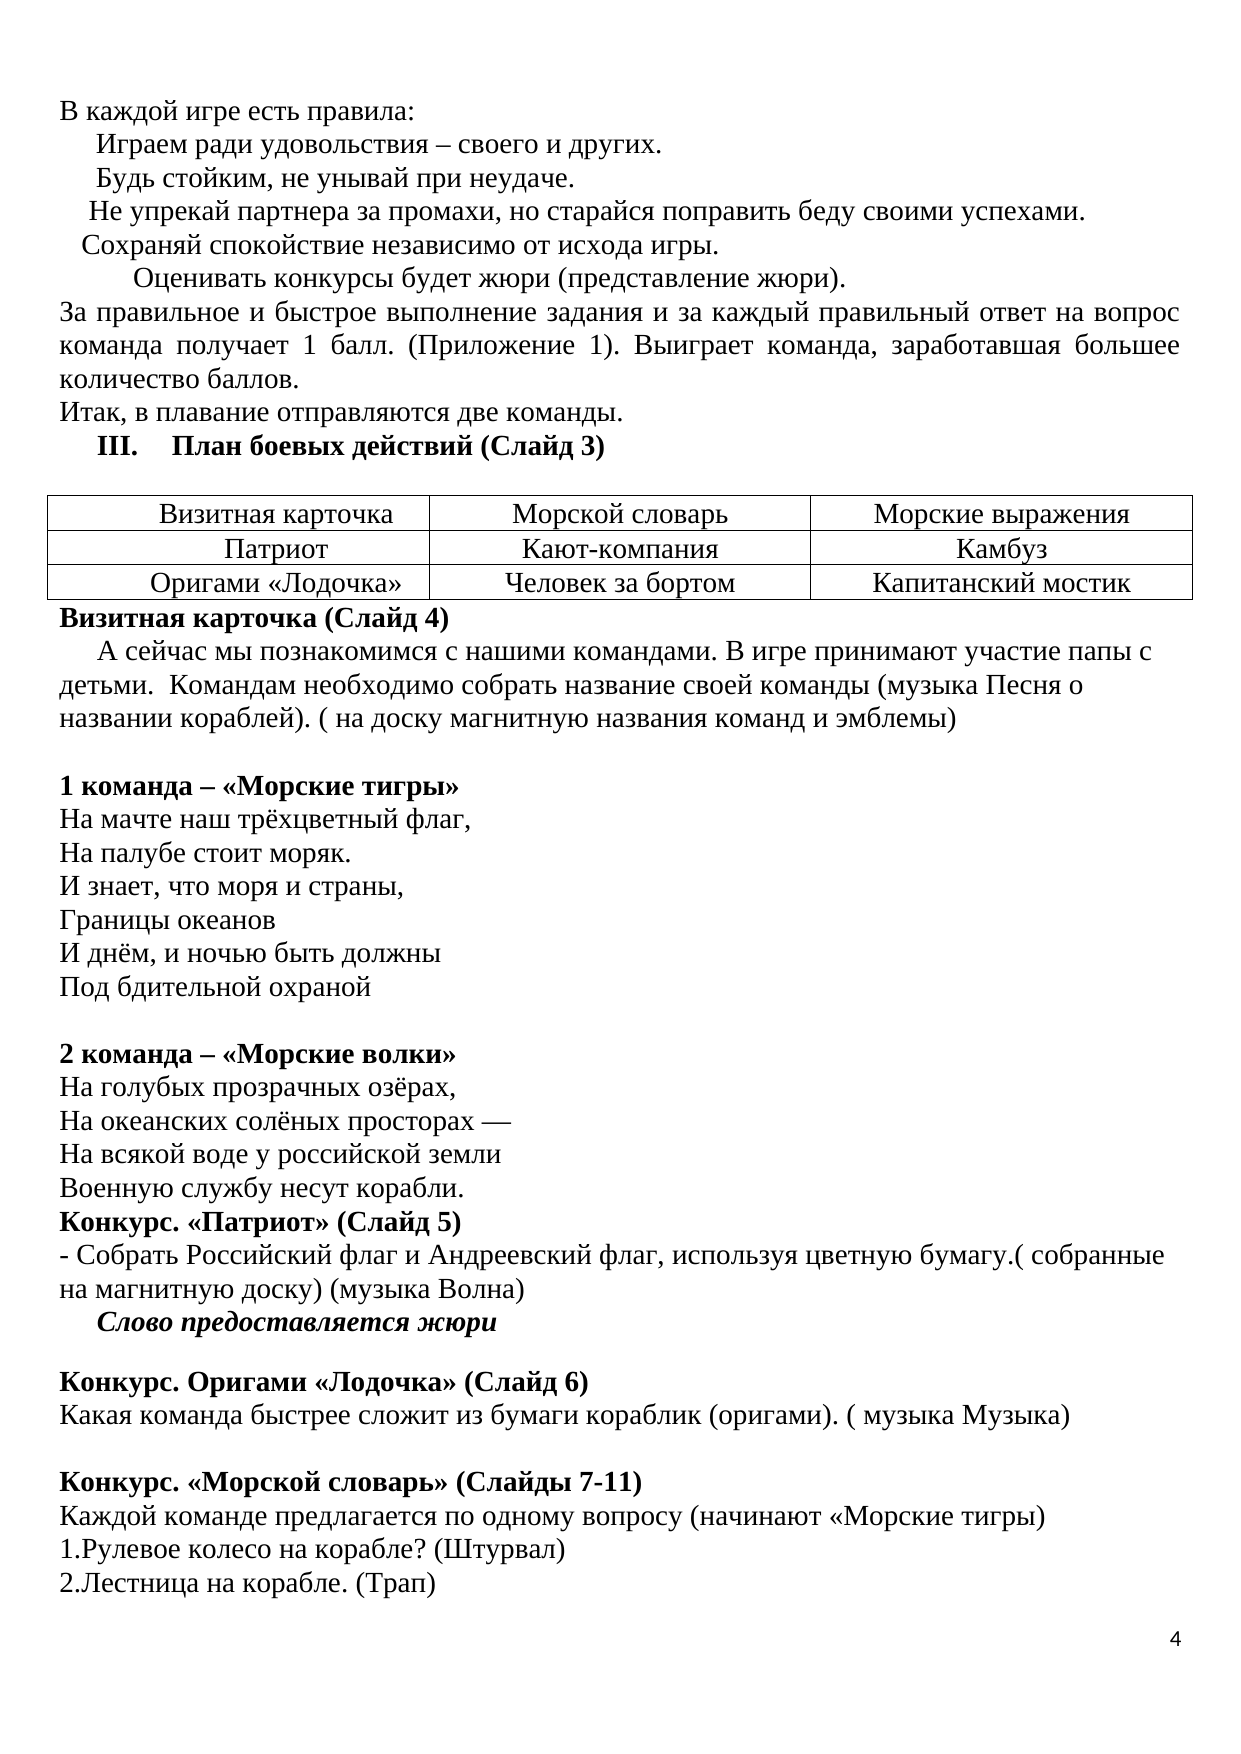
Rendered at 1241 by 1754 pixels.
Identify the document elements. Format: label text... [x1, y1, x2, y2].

text Оценивать конкурсы будет жюри (представление жюри). [59, 260, 1181, 294]
text Слово предоставляется жюри [97, 1304, 1181, 1338]
text Какая команда быстрее сложит из бумаги кораблик (оригами). ( музыка Музыка) [59, 1397, 1181, 1431]
text - Собрать Российский флаг и Андреевский флаг, используя цветную бумагу.( собранные на магнитную доску) (музыка Волна) [59, 1237, 1181, 1304]
text Играем ради удовольствия – своего и других. [59, 126, 1181, 160]
list План боевых действий (Слайд 3) [97, 428, 1181, 462]
text На всякой воде у российской земли [59, 1137, 1181, 1170]
table_header Визитная карточка [48, 496, 429, 530]
text Конкурс. «Патриот» (Слайд 5) [59, 1204, 1181, 1237]
table_cell Кают-компания [430, 531, 810, 564]
text На океанских солёных просторах — [59, 1103, 1181, 1137]
table_cell Оригами «Лодочка» [48, 565, 429, 599]
text Сохраняй спокойствие независимо от исхода игры. [59, 227, 1181, 260]
text За правильное и быстрое выполнение задания и за каждый правильный ответ на вопрос команда получает 1 балл. (Приложение 1). Выиграет команда, заработавшая большее количество баллов. [59, 294, 1181, 394]
text 1.Рулевое колесо на корабле? (Штурвал) [59, 1531, 1181, 1565]
text И знает, что моря и страны, [59, 868, 1181, 902]
text Визитная карточка (Слайд 4) [59, 600, 1181, 633]
text На палубе стоит моряк. [59, 835, 1181, 868]
text Каждой команде предлагается по одному вопросу (начинают «Морские тигры) [59, 1498, 1181, 1531]
text 2 команда – «Морские волки» [59, 1036, 1181, 1069]
text Итак, в плавание отправляются две команды. [59, 394, 1181, 428]
text Будь стойким, не унывай при неудаче. [59, 160, 1181, 193]
text Не упрекай партнера за промахи, но старайся поправить беду своими успехами. [59, 193, 1181, 227]
text 2.Лестница на корабле. (Трап) [59, 1565, 1181, 1598]
text 1 команда – «Морские тигры» [59, 768, 1181, 801]
table_cell Патриот [48, 531, 429, 564]
text И днём, и ночью быть должны [59, 935, 1181, 969]
text Конкурс. «Морской словарь» (Слайды 7-11) [59, 1464, 1181, 1498]
table_cell Капитанский мостик [811, 565, 1192, 599]
text А сейчас мы познакомимся с нашими командами. В игре принимают участие папы с детьми. Командам необходимо собрать название своей команды (музыка Песня о названии кораблей). ( на доску магнитную названия команд и эмблемы) [59, 633, 1181, 734]
text На голубых прозрачных озёрах, [59, 1069, 1181, 1103]
text В каждой игре есть правила: [59, 93, 1181, 126]
text Конкурс. Оригами «Лодочка» (Слайд 6) [59, 1364, 1181, 1397]
table_header Морской словарь [430, 496, 810, 530]
table_header Морские выражения [811, 496, 1192, 530]
text Военную службу несут корабли. [59, 1170, 1181, 1204]
text На мачте наш трёхцветный флаг, [59, 801, 1181, 835]
text Границы океанов [59, 902, 1181, 935]
table_cell Камбуз [811, 531, 1192, 564]
table_cell Человек за бортом [430, 565, 810, 599]
text Под бдительной охраной [59, 969, 1181, 1002]
